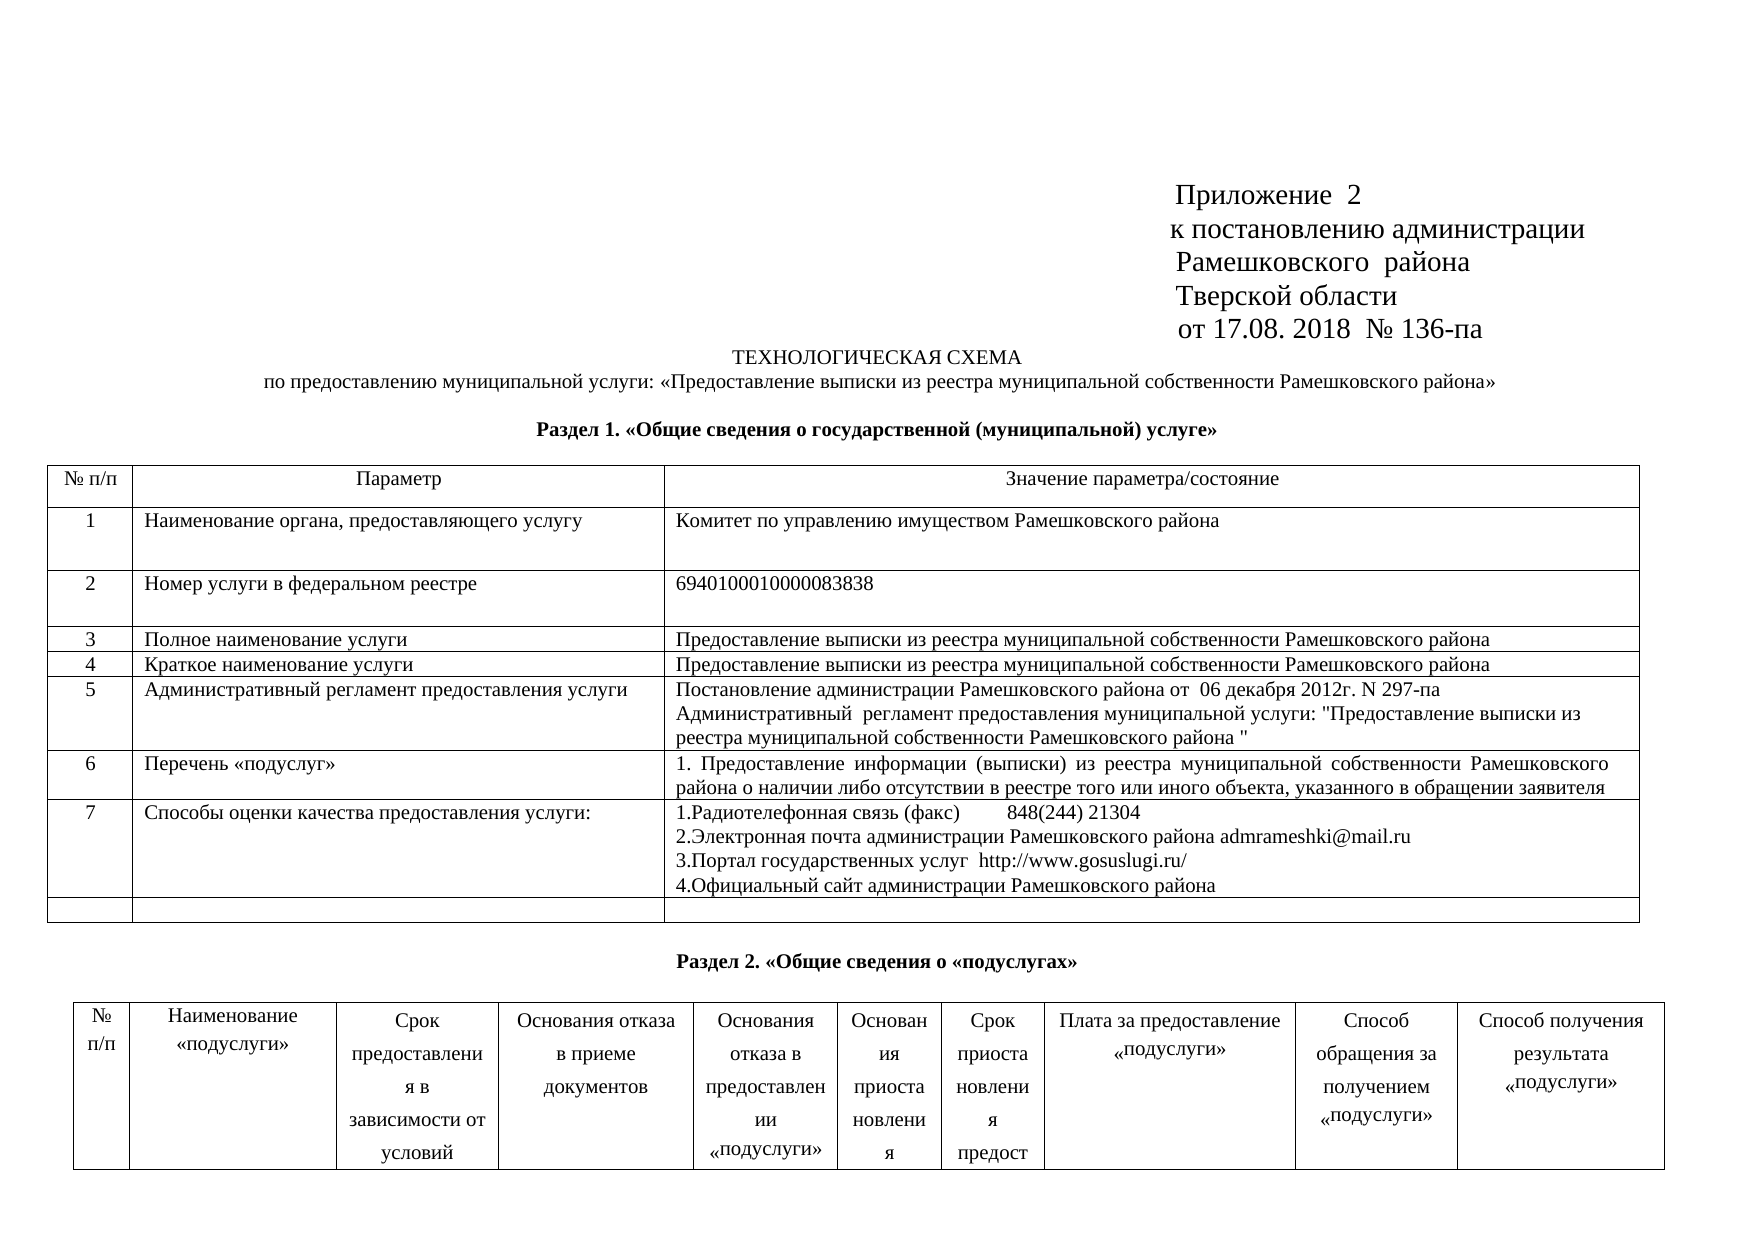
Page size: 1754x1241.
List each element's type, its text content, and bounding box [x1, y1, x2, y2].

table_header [499, 1003, 693, 1169]
text от 17.08. 2018 № 136-па [59, 311, 1695, 345]
table_cell 7 [48, 800, 132, 897]
text Раздел 1. «Общие сведения о государственной (муниципальной) услуге» [59, 417, 1695, 441]
table_cell Предоставление выписки из реестра муниципальной собственности Рамешковского района [665, 627, 1639, 651]
table_cell Административный регламент предоставления услуги [133, 677, 664, 749]
table_header № п/п [48, 466, 132, 507]
text Тверской области [59, 278, 1695, 311]
table_cell Способы оценки качества предоставления услуги: [133, 800, 664, 897]
table_cell 1. Предоставление информации (выписки) из реестра муниципальной собственности Рамешковского района о наличии либо отсутствии в реестре того или иного объекта, указанного в обращении заявителя [665, 751, 1639, 799]
table_cell Перечень «подуслуг» [133, 751, 664, 799]
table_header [1458, 1003, 1664, 1169]
text ТЕХНОЛОГИЧЕСКАЯ СХЕМА [59, 345, 1695, 369]
table_cell 1.Радиотелефонная связь (факс) 848(244) 21304 2.Электронная почта администрации Рамешковского района admrameshki@mail.ru 3.Портал государственных услуг http://www.gosuslugi.ru/ 4.Официальный сайт администрации Рамешковского района [665, 800, 1639, 897]
text к постановлению администрации [59, 211, 1695, 244]
table_cell 5 [48, 677, 132, 749]
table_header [130, 1003, 336, 1169]
text по предоставлению муниципальной услуги: «Предоставление выписки из реестра муниципальной собственности Рамешковского района» [59, 369, 1695, 393]
table_header Параметр [133, 466, 664, 507]
table_header № п/п [74, 1003, 129, 1169]
table_header Значение параметра/состояние [665, 466, 1639, 507]
table_cell Постановление администрации Рамешковского района от 06 декабря 2012г. N 297-па Административный регламент предоставления муниципальной услуги: "Предоставление выписки из реестра муниципальной собственности Рамешковского района " [665, 677, 1639, 749]
table_cell 4 [48, 652, 132, 676]
text Приложение 2 [59, 177, 1695, 211]
table_cell [48, 898, 132, 922]
table_cell [133, 898, 664, 922]
table_cell Комитет по управлению имуществом Рамешковского района [665, 508, 1639, 570]
table_cell Номер услуги в федеральном реестре [133, 571, 664, 626]
table_cell 2 [48, 571, 132, 626]
table_cell Предоставление выписки из реестра муниципальной собственности Рамешковского района [665, 652, 1639, 676]
table_header Срок предоставления в зависимости от условий [337, 1003, 498, 1169]
table_cell Наименование органа, предоставляющего услугу [133, 508, 664, 570]
table_cell Полное наименование услуги [133, 627, 664, 651]
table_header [942, 1003, 1044, 1169]
table_cell [665, 898, 1639, 922]
table_cell 6940100010000083838 [665, 571, 1639, 626]
text Раздел 2. «Общие сведения о «подуслугах» [59, 949, 1695, 973]
table_cell 1 [48, 508, 132, 570]
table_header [1296, 1003, 1457, 1169]
table_cell Краткое наименование услуги [133, 652, 664, 676]
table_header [694, 1003, 837, 1169]
table_cell 3 [48, 627, 132, 651]
text Рамешковского района [59, 244, 1695, 278]
table_cell 6 [48, 751, 132, 799]
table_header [838, 1003, 941, 1169]
table_header Плата за предоставление «подуслуги» [1045, 1003, 1295, 1169]
